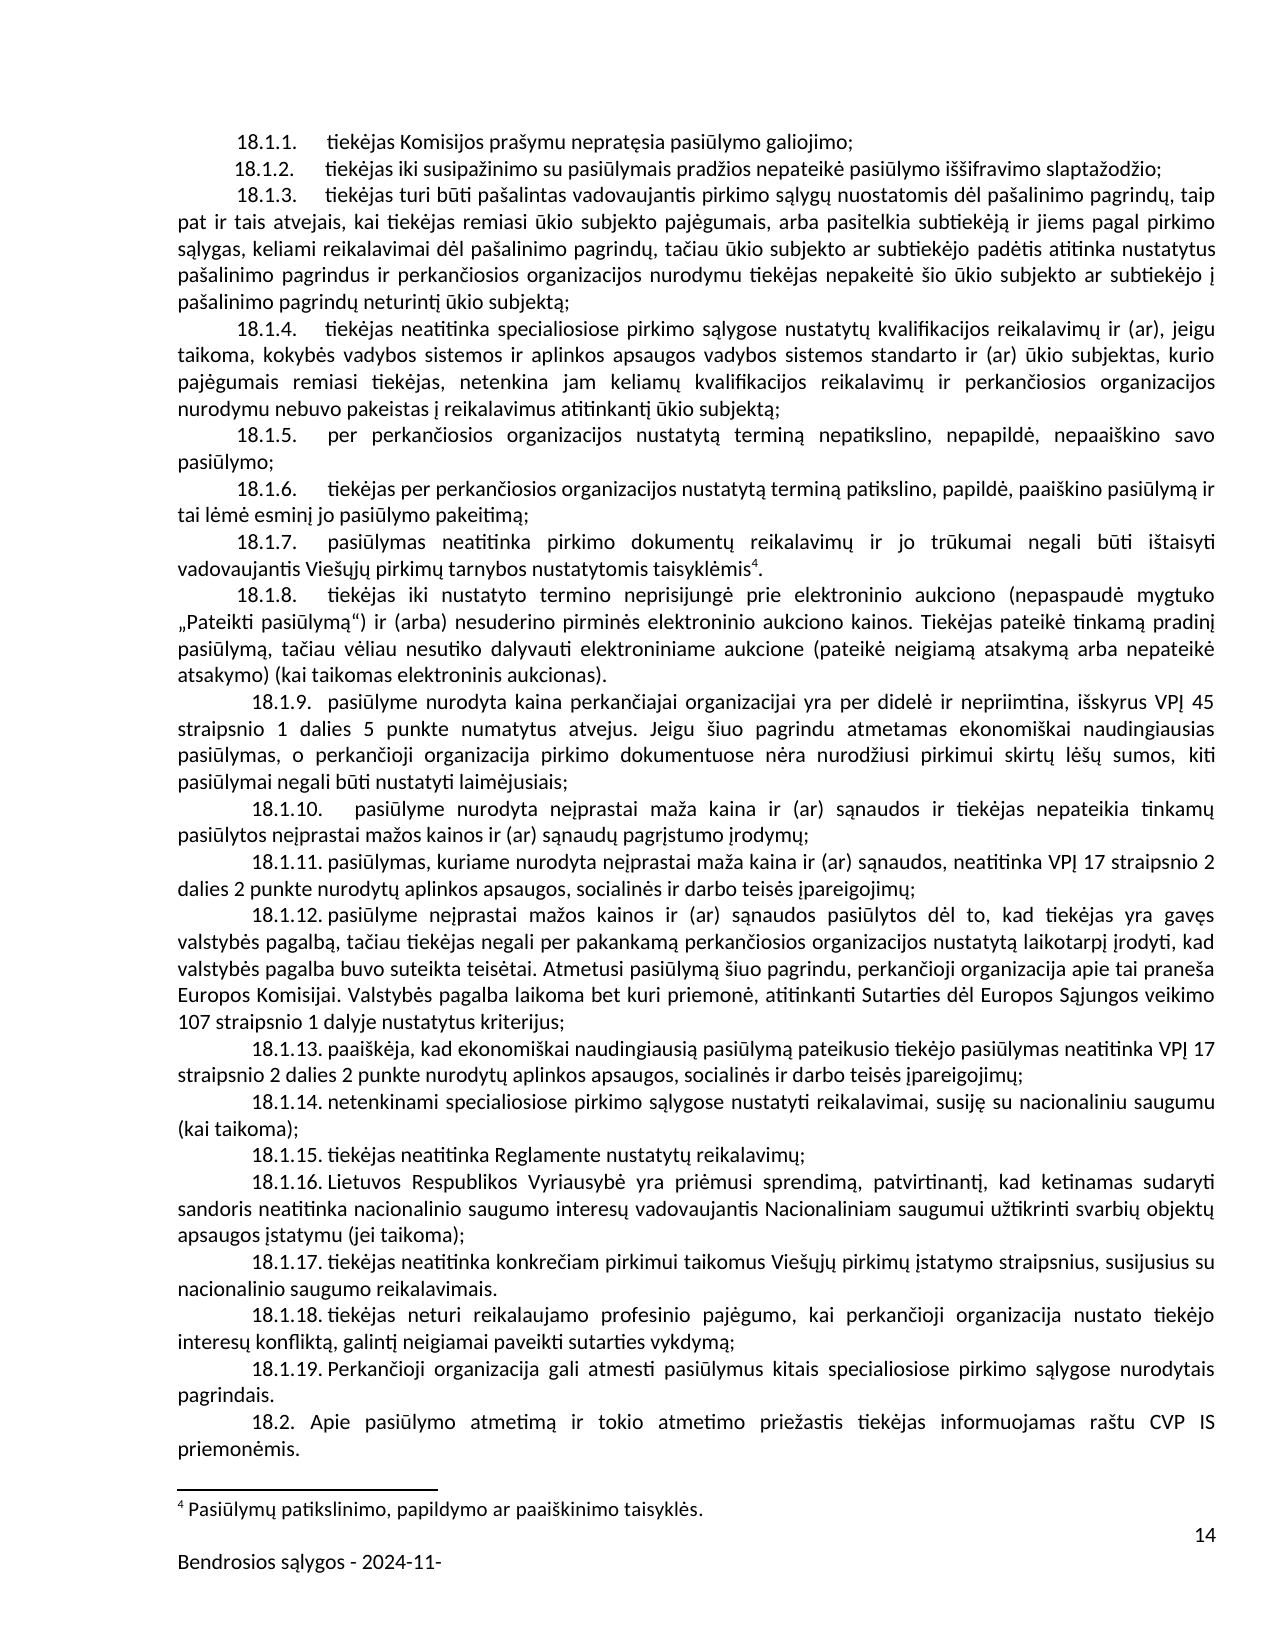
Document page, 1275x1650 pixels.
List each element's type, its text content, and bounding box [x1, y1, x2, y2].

list tiekėjas per perkančiosios organizacijos nustatytą terminą patikslino, papildė, paaiškino pasiūlymą ir tai lėmė esminį jo pasiūlymo pakeitimą; [177, 475, 1216, 528]
list Apie pasiūlymo atmetimą ir tokio atmetimo priežastis tiekėjas informuojamas raštu CVP IS priemonėmis. [177, 1408, 1216, 1462]
list pasiūlymas neatitinka pirkimo dokumentų reikalavimų ir jo trūkumai negali būti ištaisyti vadovaujantis Viešųjų pirkimų tarnybos nustatytomis taisyklėmis. [177, 528, 1216, 582]
list pasiūlyme nurodyta neįprastai maža kaina ir (ar) sąnaudos ir tiekėjas nepateikia tinkamų pasiūlytos neįprastai mažos kainos ir (ar) sąnaudų pagrįstumo įrodymų; [177, 795, 1216, 848]
list tiekėjas neatitinka konkrečiam pirkimui taikomus Viešųjų pirkimų įstatymo straipsnius, susijusius su nacionalinio saugumo reikalavimais. [177, 1248, 1216, 1302]
list Perkančioji organizacija gali atmesti pasiūlymus kitais specialiosiose pirkimo sąlygose nurodytais pagrindais. [177, 1355, 1216, 1408]
list 18.1.1. tiekėjas Komisijos prašymu nepratęsia pasiūlymo galiojimo; [236, 128, 1216, 155]
list tiekėjas iki susipažinimo su pasiūlymais pradžios nepateikė pasiūlymo iššifravimo slaptažodžio; [233, 155, 1216, 182]
list paaiškėja, kad ekonomiškai naudingiausią pasiūlymą pateikusio tiekėjo pasiūlymas neatitinka VPĮ 17 straipsnio 2 dalies 2 punkte nurodytų aplinkos apsaugos, socialinės ir darbo teisės įpareigojimų; [177, 1035, 1216, 1088]
list per perkančiosios organizacijos nustatytą terminą nepatikslino, nepapildė, nepaaiškino savo pasiūlymo; [177, 422, 1216, 475]
list pasiūlyme neįprastai mažos kainos ir (ar) sąnaudos pasiūlytos dėl to, kad tiekėjas yra gavęs valstybės pagalbą, tačiau tiekėjas negali per pakankamą perkančiosios organizacijos nustatytą laikotarpį įrodyti, kad valstybės pagalba buvo suteikta teisėtai. Atmetusi pasiūlymą šiuo pagrindu, perkančioji organizacija apie tai praneša Europos Komisijai. Valstybės pagalba laikoma bet kuri priemonė, atitinkanti Sutarties dėl Europos Sąjungos veikimo 107 straipsnio 1 dalyje nustatytus kriterijus; [177, 902, 1216, 1035]
list pasiūlymas, kuriame nurodyta neįprastai maža kaina ir (ar) sąnaudos, neatitinka VPĮ 17 straipsnio 2 dalies 2 punkte nurodytų aplinkos apsaugos, socialinės ir darbo teisės įpareigojimų; [177, 848, 1216, 902]
list tiekėjas neatitinka specialiosiose pirkimo sąlygose nustatytų kvalifikacijos reikalavimų ir (ar), jeigu taikoma, kokybės vadybos sistemos ir aplinkos apsaugos vadybos sistemos standarto ir (ar) ūkio subjektas, kurio pajėgumais remiasi tiekėjas, netenkina jam keliamų kvalifikacijos reikalavimų ir perkančiosios organizacijos nurodymu nebuvo pakeistas į reikalavimus atitinkantį ūkio subjektą; [177, 315, 1216, 422]
list pasiūlyme nurodyta kaina perkančiajai organizacijai yra per didelė ir nepriimtina, išskyrus VPĮ 45 straipsnio 1 dalies 5 punkte numatytus atvejus. Jeigu šiuo pagrindu atmetamas ekonomiškai naudingiausias pasiūlymas, o perkančioji organizacija pirkimo dokumentuose nėra nurodžiusi pirkimui skirtų lėšų sumos, kiti pasiūlymai negali būti nustatyti laimėjusiais; [177, 688, 1216, 795]
list Lietuvos Respublikos Vyriausybė yra priėmusi sprendimą, patvirtinantį, kad ketinamas sudaryti sandoris neatitinka nacionalinio saugumo interesų vadovaujantis Nacionaliniam saugumui užtikrinti svarbių objektų apsaugos įstatymu (jei taikoma); [177, 1168, 1216, 1248]
list netenkinami specialiosiose pirkimo sąlygose nustatyti reikalavimai, susiję su nacionaliniu saugumu (kai taikoma); [177, 1088, 1216, 1142]
list tiekėjas neatitinka Reglamente nustatytų reikalavimų; [177, 1142, 1216, 1168]
list tiekėjas iki nustatyto termino neprisijungė prie elektroninio aukciono (nepaspaudė mygtuko „Pateikti pasiūlymą“) ir (arba) nesuderino pirminės elektroninio aukciono kainos. Tiekėjas pateikė tinkamą pradinį pasiūlymą, tačiau vėliau nesutiko dalyvauti elektroniniame aukcione (pateikė neigiamą atsakymą arba nepateikė atsakymo) (kai taikomas elektroninis aukcionas). [177, 582, 1216, 688]
list tiekėjas neturi reikalaujamo profesinio pajėgumo, kai perkančioji organizacija nustato tiekėjo interesų konfliktą, galintį neigiamai paveikti sutarties vykdymą; [177, 1302, 1216, 1355]
list tiekėjas turi būti pašalintas vadovaujantis pirkimo sąlygų nuostatomis dėl pašalinimo pagrindų, taip pat ir tais atvejais, kai tiekėjas remiasi ūkio subjekto pajėgumais, arba pasitelkia subtiekėją ir jiems pagal pirkimo sąlygas, keliami reikalavimai dėl pašalinimo pagrindų, tačiau ūkio subjekto ar subtiekėjo padėtis atitinka nustatytus pašalinimo pagrindus ir perkančiosios organizacijos nurodymu tiekėjas nepakeitė šio ūkio subjekto ar subtiekėjo į pašalinimo pagrindų neturintį ūkio subjektą; [177, 182, 1216, 315]
